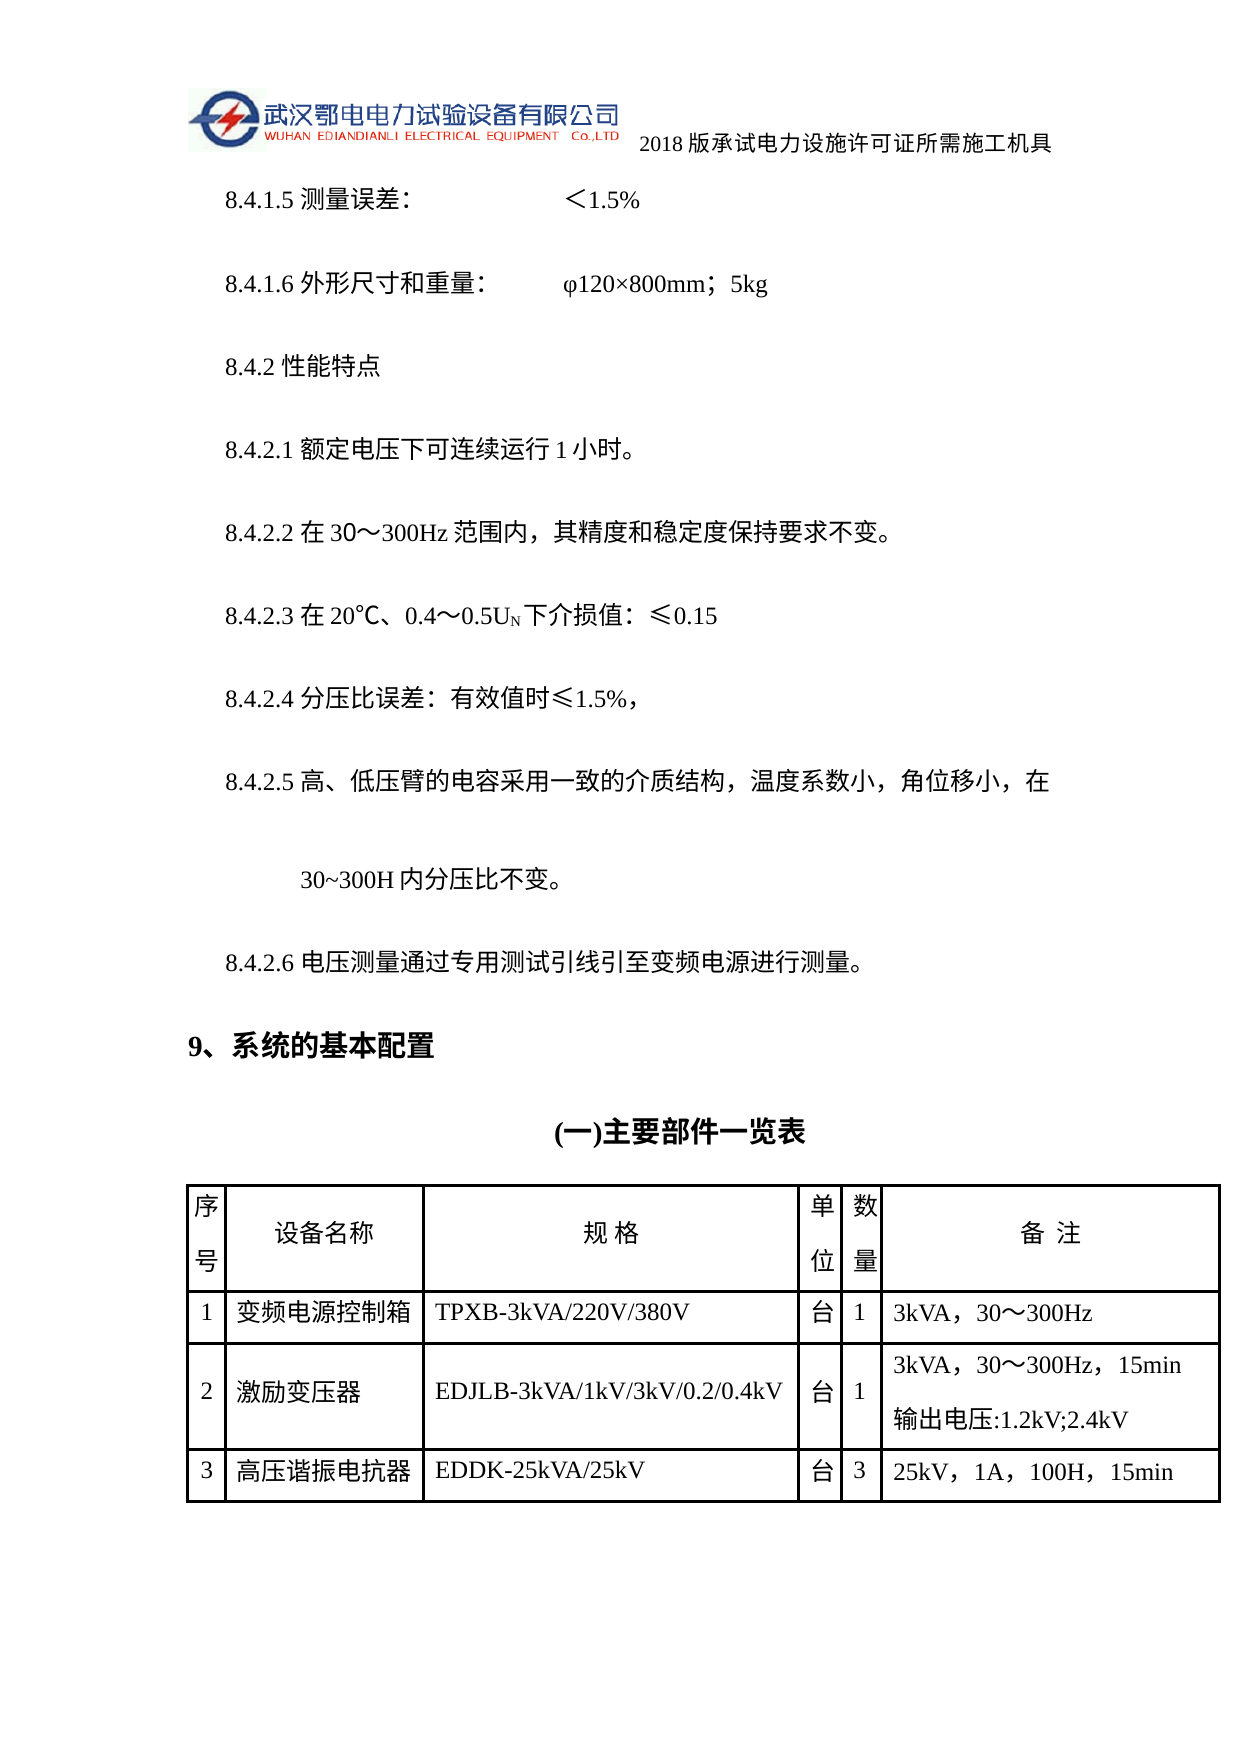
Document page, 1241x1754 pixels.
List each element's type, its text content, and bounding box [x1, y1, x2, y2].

table_cell 2 [189, 1345, 224, 1448]
text 8.4.2.4 分压比误差：有效值时≤1.5%， [200, 664, 1052, 729]
table_cell 1 [843, 1293, 880, 1342]
table_cell 台 [800, 1451, 840, 1500]
text 8.4.2.1 额定电压下可连续运行1小时。 [200, 415, 1052, 480]
table_header 规 格 [425, 1187, 797, 1290]
text (一)主要部件一览表 [188, 1097, 1052, 1162]
text 8.4.2.6 电压测量通过专用测试引线引至变频电源进行测量。 [188, 928, 1052, 993]
table_cell 高压谐振电抗器 [227, 1451, 422, 1500]
table_cell 变频电源控制箱 [227, 1293, 422, 1342]
text 8.4.1.6 外形尺寸和重量： φ120×800mm；5kg [200, 249, 1052, 314]
table_cell 1 [843, 1345, 880, 1448]
text 9、系统的基本配置 [188, 1011, 1052, 1076]
table_cell 台 [800, 1293, 840, 1342]
table_cell 3kVA，30～300Hz，15min 输出电压:1.2kV;2.4kV [883, 1345, 1218, 1448]
table_cell TPXB-3kVA/220V/380V [425, 1293, 797, 1342]
text 8.4.2.2 在30～300Hz范围内，其精度和稳定度保持要求不变。 [200, 498, 1052, 563]
table_header 序号 [189, 1187, 224, 1290]
table_cell 台 [800, 1345, 840, 1448]
text 8.4.1.5 测量误差： ＜1.5% [200, 166, 1052, 231]
table_cell 1 [189, 1293, 224, 1342]
table_cell 3 [843, 1451, 880, 1500]
table_cell 激励变压器 [227, 1345, 422, 1448]
text 8.4.2 性能特点 [200, 332, 1052, 397]
picture [187, 88, 627, 152]
table_header 设备名称 [227, 1187, 422, 1290]
text 8.4.2.5 高、低压臂的电容采用一致的介质结构，温度系数小，角位移小，在30~300H内分压比不变。 [225, 747, 1052, 910]
table_cell 25kV，1A，100H，15min [883, 1451, 1218, 1500]
table_header 备 注 [883, 1187, 1218, 1290]
table_cell 3kVA，30～300Hz [883, 1293, 1218, 1342]
table_cell EDJLB-3kVA/1kV/3kV/0.2/0.4kV [425, 1345, 797, 1448]
table_cell 3 [189, 1451, 224, 1500]
table_cell EDDK-25kVA/25kV [425, 1451, 797, 1500]
text 8.4.2.3 在20℃、0.4～0.5UN下介损值：≤0.15 [200, 581, 1052, 646]
table_header 单位 [800, 1187, 840, 1290]
table_header 数量 [843, 1187, 880, 1290]
